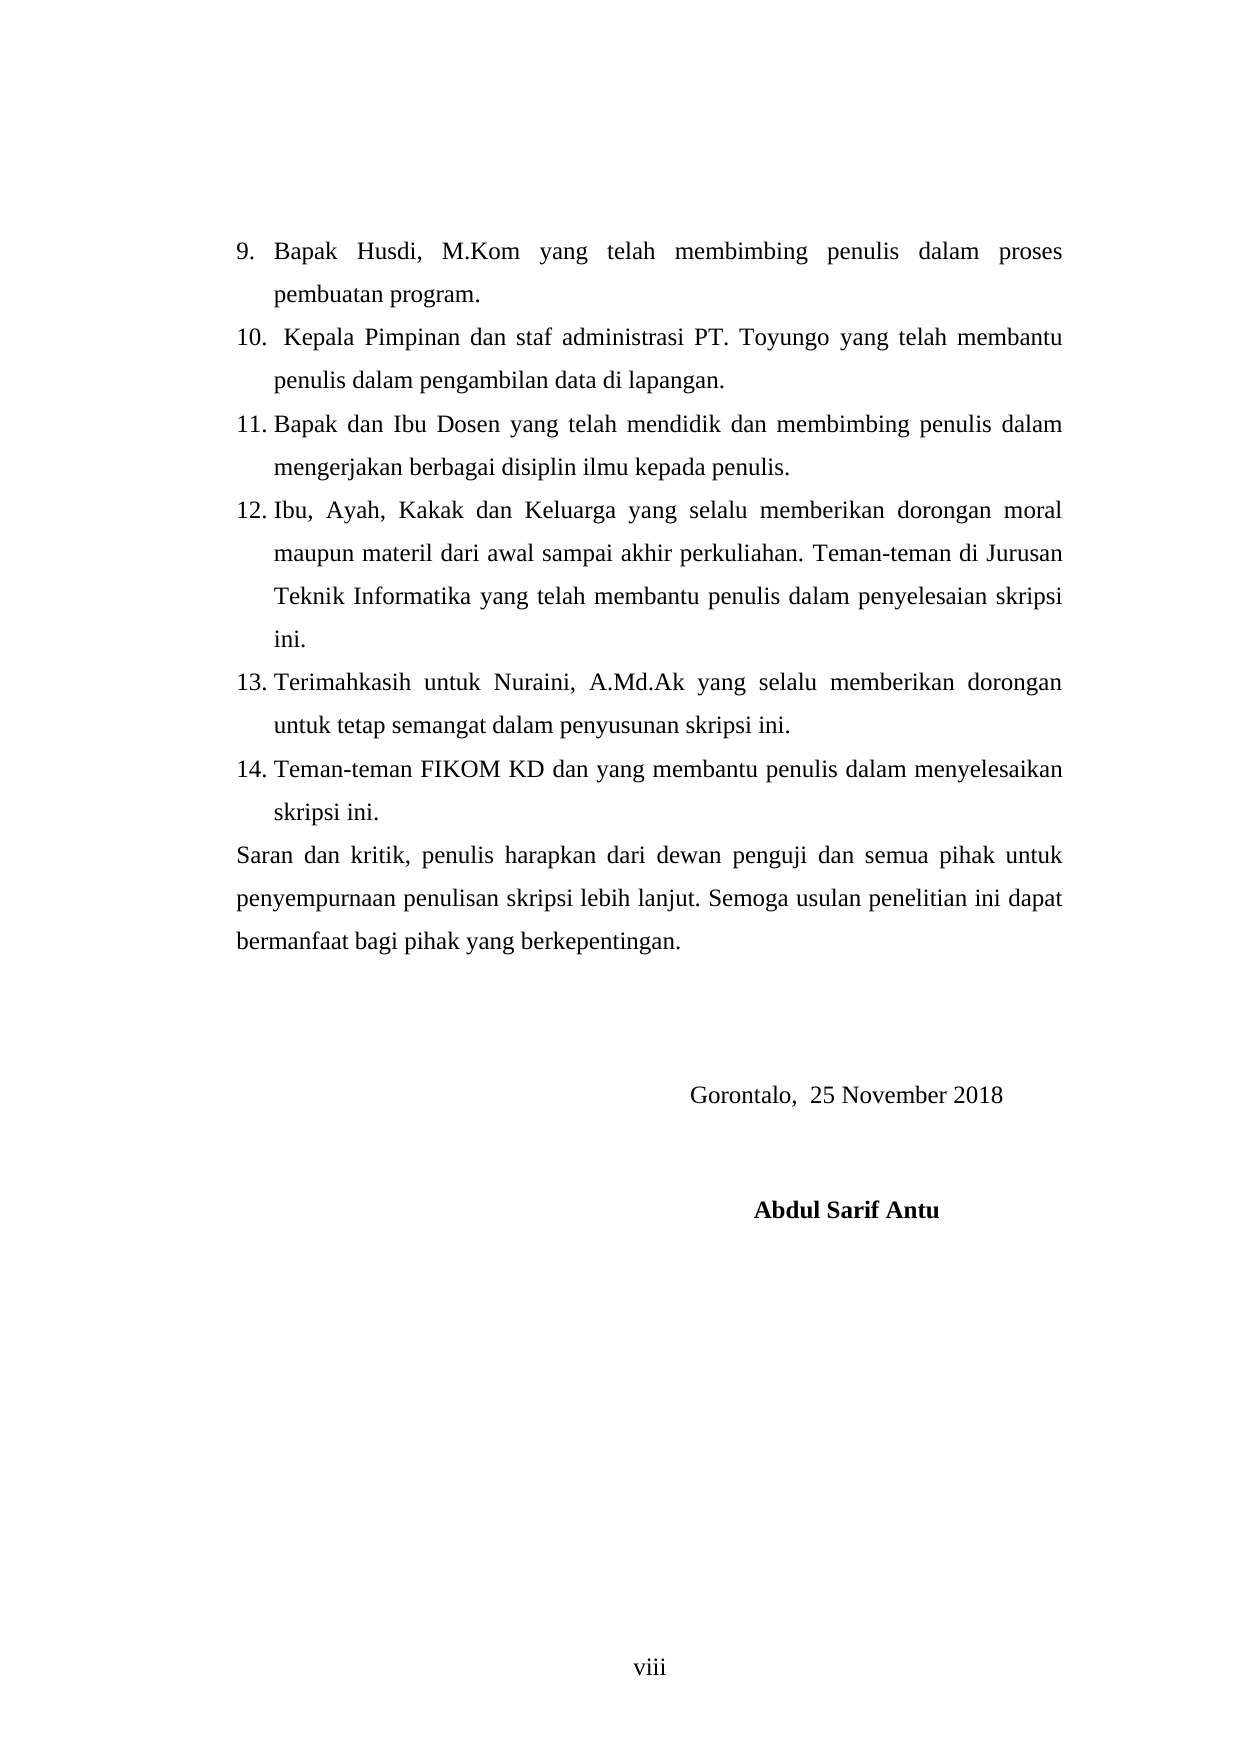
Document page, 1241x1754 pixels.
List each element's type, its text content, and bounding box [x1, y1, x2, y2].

list Bapak dan Ibu Dosen yang telah mendidik dan membimbing penulis dalam mengerjakan berbagai disiplin ilmu kepada penulis. [236, 409, 1063, 481]
text Saran dan kritik, penulis harapkan dari dewan penguji dan semua pihak untuk penyempurnaan penulisan skripsi lebih lanjut. Semoga usulan penelitian ini dapat bermanfaat bagi pihak yang berkepentingan. [236, 840, 1063, 955]
list Terimahkasih untuk Nuraini, A.Md.Ak yang selalu memberikan dorongan untuk tetap semangat dalam penyusunan skripsi ini. [236, 667, 1063, 739]
list Kepala Pimpinan dan staf administrasi PT. Toyungo yang telah membantu penulis dalam pengambilan data di lapangan. [236, 322, 1063, 394]
list Ibu, Ayah, Kakak dan Keluarga yang selalu memberikan dorongan moral maupun materil dari awal sampai akhir perkuliahan. Teman-teman di Jurusan Teknik Informatika yang telah membantu penulis dalam penyelesaian skripsi ini. [236, 495, 1063, 653]
list Bapak Husdi, M.Kom yang telah membimbing penulis dalam proses pembuatan program. [236, 236, 1063, 308]
text Gorontalo, 25 November 2018 [630, 1081, 1063, 1109]
list Teman-teman FIKOM KD dan yang membantu penulis dalam menyelesaikan skripsi ini. [236, 754, 1063, 826]
text Abdul Sarif Antu [536, 1196, 1063, 1224]
